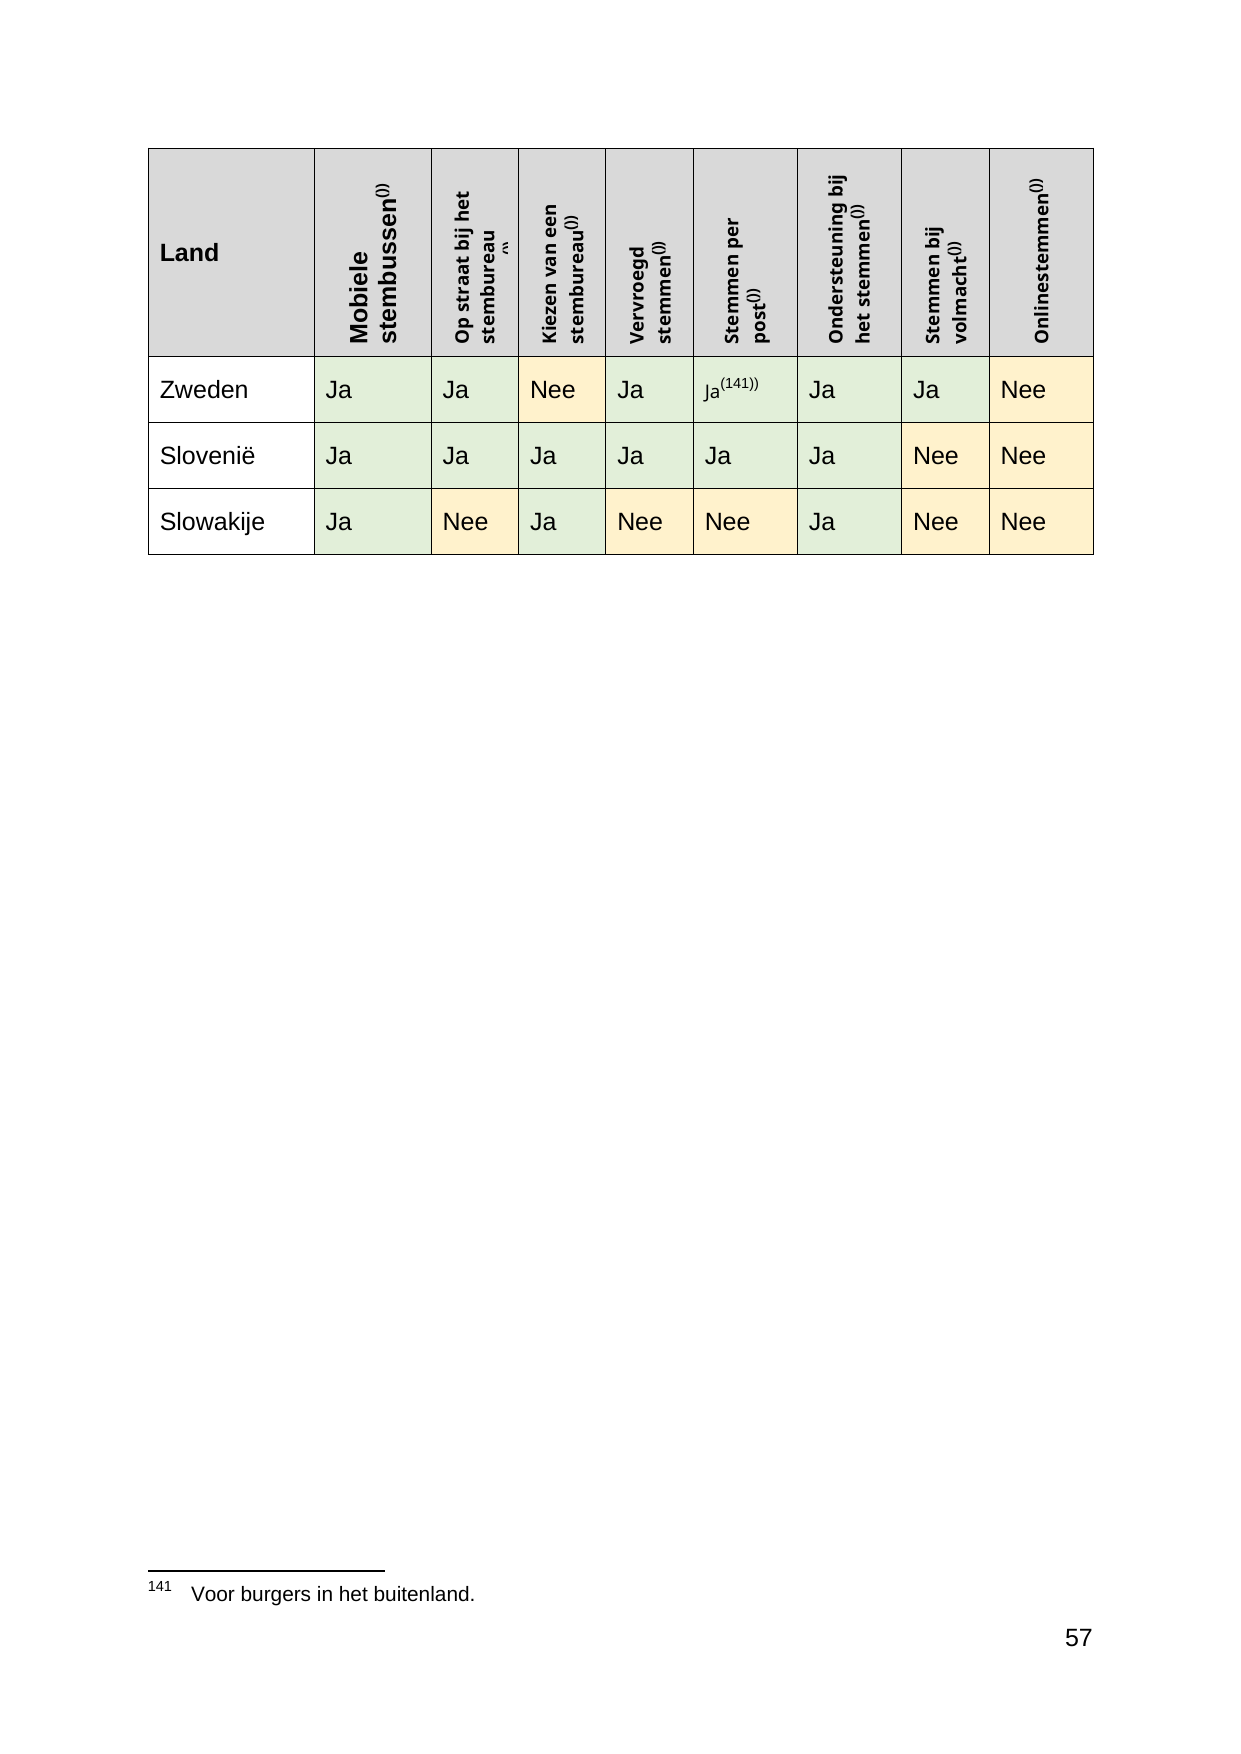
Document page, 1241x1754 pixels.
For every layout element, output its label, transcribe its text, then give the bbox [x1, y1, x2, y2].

table_cell Nee [990, 423, 1093, 488]
table_cell Slowakije [149, 489, 314, 554]
table_cell Zweden [149, 357, 314, 422]
table_header Vervroegd stemmen()) [606, 149, 693, 356]
table_cell Nee [990, 357, 1093, 422]
table_cell Nee [519, 357, 605, 422]
table_cell Ja [798, 423, 901, 488]
table_cell Slovenië [149, 423, 314, 488]
table_header Stemmen per post()) [694, 149, 797, 356]
table_cell Ja [432, 357, 518, 422]
table_header Mobiele stembussen()) [315, 149, 431, 356]
table_cell Nee [902, 423, 989, 488]
table_header Land [149, 149, 314, 356]
table_cell Nee [902, 489, 989, 554]
table_cell Ja [519, 423, 605, 488]
table_cell Ja [606, 423, 693, 488]
table_cell Ja [315, 357, 431, 422]
table_cell Ja [694, 423, 797, 488]
table_cell Ja [606, 357, 693, 422]
table_header Stemmen bij volmacht()) [902, 149, 989, 356]
table_cell Nee [990, 489, 1093, 554]
table_cell Nee [432, 489, 518, 554]
table_header Kiezen van een stembureau()) [519, 149, 605, 356]
table_cell Ja [902, 357, 989, 422]
table_cell Nee [606, 489, 693, 554]
table_cell Ja [315, 423, 431, 488]
table_cell Ja [519, 489, 605, 554]
table_cell Ja [798, 489, 901, 554]
table_header Onlinestemmen()) [990, 149, 1093, 356]
table_cell Ja [432, 423, 518, 488]
table_cell Ja()) [694, 357, 797, 422]
table_header Op straat bij het stembureau stemmen()) [432, 149, 518, 356]
table_cell Nee [694, 489, 797, 554]
table_cell Ja [315, 489, 431, 554]
table_cell Ja [798, 357, 901, 422]
table_header Ondersteuning bij het stemmen()) [798, 149, 901, 356]
